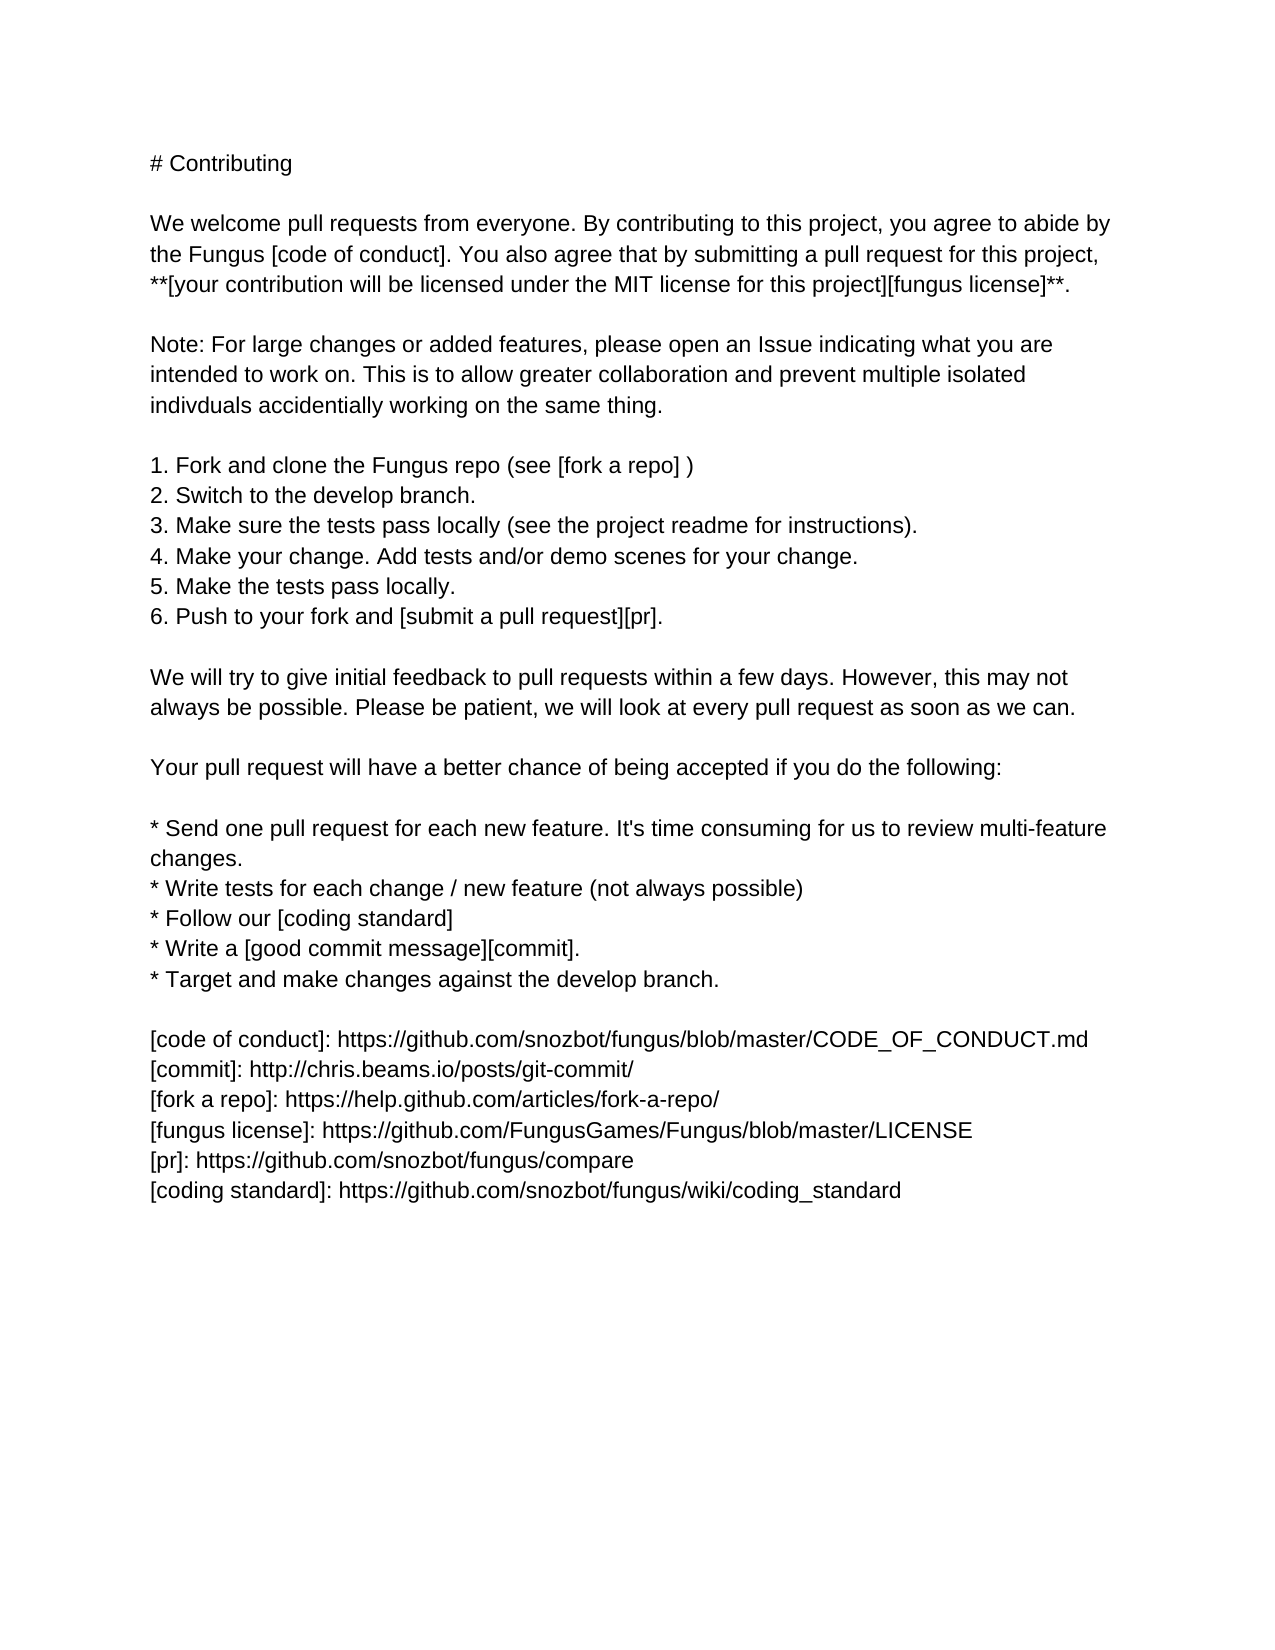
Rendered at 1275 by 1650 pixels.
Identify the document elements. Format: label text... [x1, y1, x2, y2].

text * Follow our [coding standard] [150, 905, 1125, 932]
text [coding standard]: https://github.com/snozbot/fungus/wiki/coding_standard [150, 1177, 1125, 1203]
text We will try to give initial feedback to pull requests within a few days. However, this may not always be possible. Please be patient, we will look at every pull request as soon as we can. [150, 663, 1125, 720]
text 2. Switch to the develop branch. [150, 482, 1125, 509]
text [fork a repo]: https://help.github.com/articles/fork-a-repo/ [150, 1086, 1125, 1113]
text [fungus license]: https://github.com/FungusGames/Fungus/blob/master/LICENSE [150, 1117, 1125, 1143]
text 6. Push to your fork and [submit a pull request][pr]. [150, 603, 1125, 629]
text * Target and make changes against the develop branch. [150, 966, 1125, 992]
text * Send one pull request for each new feature. It's time consuming for us to review multi-feature changes. [150, 814, 1125, 871]
text Your pull request will have a better chance of being accepted if you do the following: [150, 754, 1125, 781]
text 1. Fork and clone the Fungus repo (see [fork a repo] ) [150, 452, 1125, 478]
text 4. Make your change. Add tests and/or demo scenes for your change. [150, 543, 1125, 569]
text # Contributing [150, 150, 1125, 176]
text [code of conduct]: https://github.com/snozbot/fungus/blob/master/CODE_OF_CONDUCT.md [150, 1026, 1125, 1052]
text Note: For large changes or added features, please open an Issue indicating what you are intended to work on. This is to allow greater collaboration and prevent multiple isolated indivduals accidentially working on the same thing. [150, 331, 1125, 418]
text [pr]: https://github.com/snozbot/fungus/compare [150, 1147, 1125, 1173]
text * Write tests for each change / new feature (not always possible) [150, 875, 1125, 901]
text [commit]: http://chris.beams.io/posts/git-commit/ [150, 1056, 1125, 1083]
text We welcome pull requests from everyone. By contributing to this project, you agree to abide by the Fungus [code of conduct]. You also agree that by submitting a pull request for this project, **[your contribution will be licensed under the MIT license for this project][fungus license]**. [150, 210, 1125, 297]
text 3. Make sure the tests pass locally (see the project readme for instructions). [150, 512, 1125, 539]
text 5. Make the tests pass locally. [150, 573, 1125, 599]
text * Write a [good commit message][commit]. [150, 935, 1125, 962]
